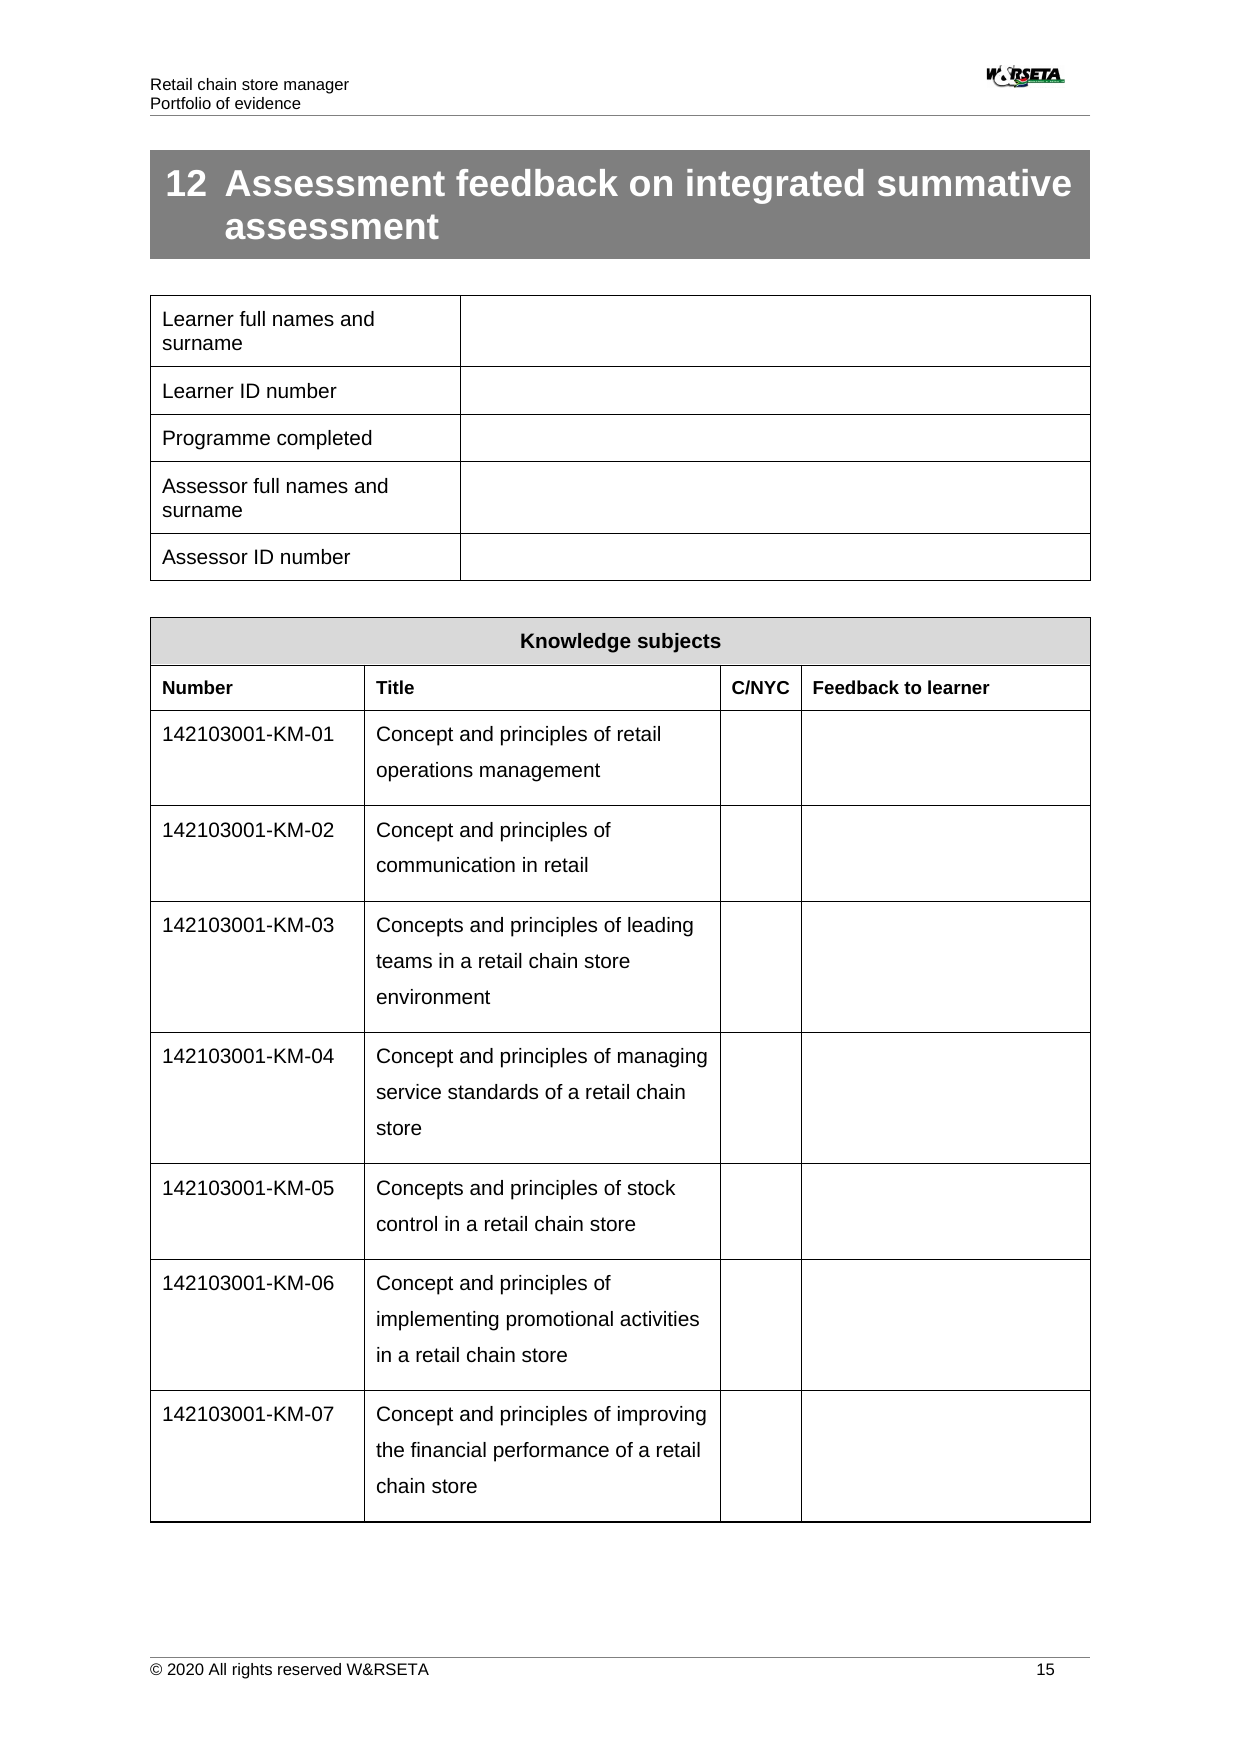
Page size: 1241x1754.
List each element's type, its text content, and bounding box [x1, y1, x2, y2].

table_cell [802, 1033, 1090, 1163]
table_cell 142103001-KM-07 [151, 1391, 364, 1521]
table_cell [802, 902, 1090, 1032]
table_cell Concept and principles of retail operations management [365, 711, 720, 805]
table_cell 142103001-KM-05 [151, 1164, 364, 1259]
table_header Knowledge subjects [151, 618, 1090, 664]
table_cell Feedback to learner [802, 666, 1090, 710]
table_cell [461, 367, 1090, 414]
table_cell 142103001-KM-01 [151, 711, 364, 805]
table_cell Learner ID number [151, 367, 460, 414]
table_header [461, 296, 1090, 366]
table_cell Concepts and principles of stock control in a retail chain store [365, 1164, 720, 1259]
table_cell Concept and principles of implementing promotional activities in a retail chain store [365, 1260, 720, 1390]
table_cell 142103001-KM-06 [151, 1260, 364, 1390]
table_cell [802, 1164, 1090, 1259]
table_cell Concepts and principles of leading teams in a retail chain store environment [365, 902, 720, 1032]
table_header 12 Assessment feedback on integrated summative assessment [150, 150, 1090, 259]
table_cell Title [365, 666, 720, 710]
table_cell [802, 1260, 1090, 1390]
table_cell [721, 1391, 801, 1521]
table_cell C/NYC [721, 666, 801, 710]
table_cell [721, 1033, 801, 1163]
table_cell Concept and principles of improving the financial performance of a retail chain store [365, 1391, 720, 1521]
table_cell [461, 534, 1090, 580]
table_cell [461, 462, 1090, 533]
table_cell [802, 1391, 1090, 1521]
table_cell [461, 415, 1090, 461]
table_cell 142103001-KM-03 [151, 902, 364, 1032]
table_cell [802, 711, 1090, 805]
table_cell [802, 806, 1090, 901]
table_cell [721, 902, 801, 1032]
table_header Learner full names and surname [151, 296, 460, 366]
table_cell Number [151, 666, 364, 710]
table_cell [721, 1164, 801, 1259]
table_cell Concept and principles of managing service standards of a retail chain store [365, 1033, 720, 1163]
picture [986, 65, 1065, 88]
table_cell 142103001-KM-02 [151, 806, 364, 901]
table_cell 142103001-KM-04 [151, 1033, 364, 1163]
table_cell Concept and principles of communication in retail [365, 806, 720, 901]
table_cell [721, 806, 801, 901]
table_cell [721, 1260, 801, 1390]
table_cell Assessor ID number [151, 534, 460, 580]
table_cell Programme completed [151, 415, 460, 461]
table_cell Assessor full names and surname [151, 462, 460, 533]
table_cell [721, 711, 801, 805]
